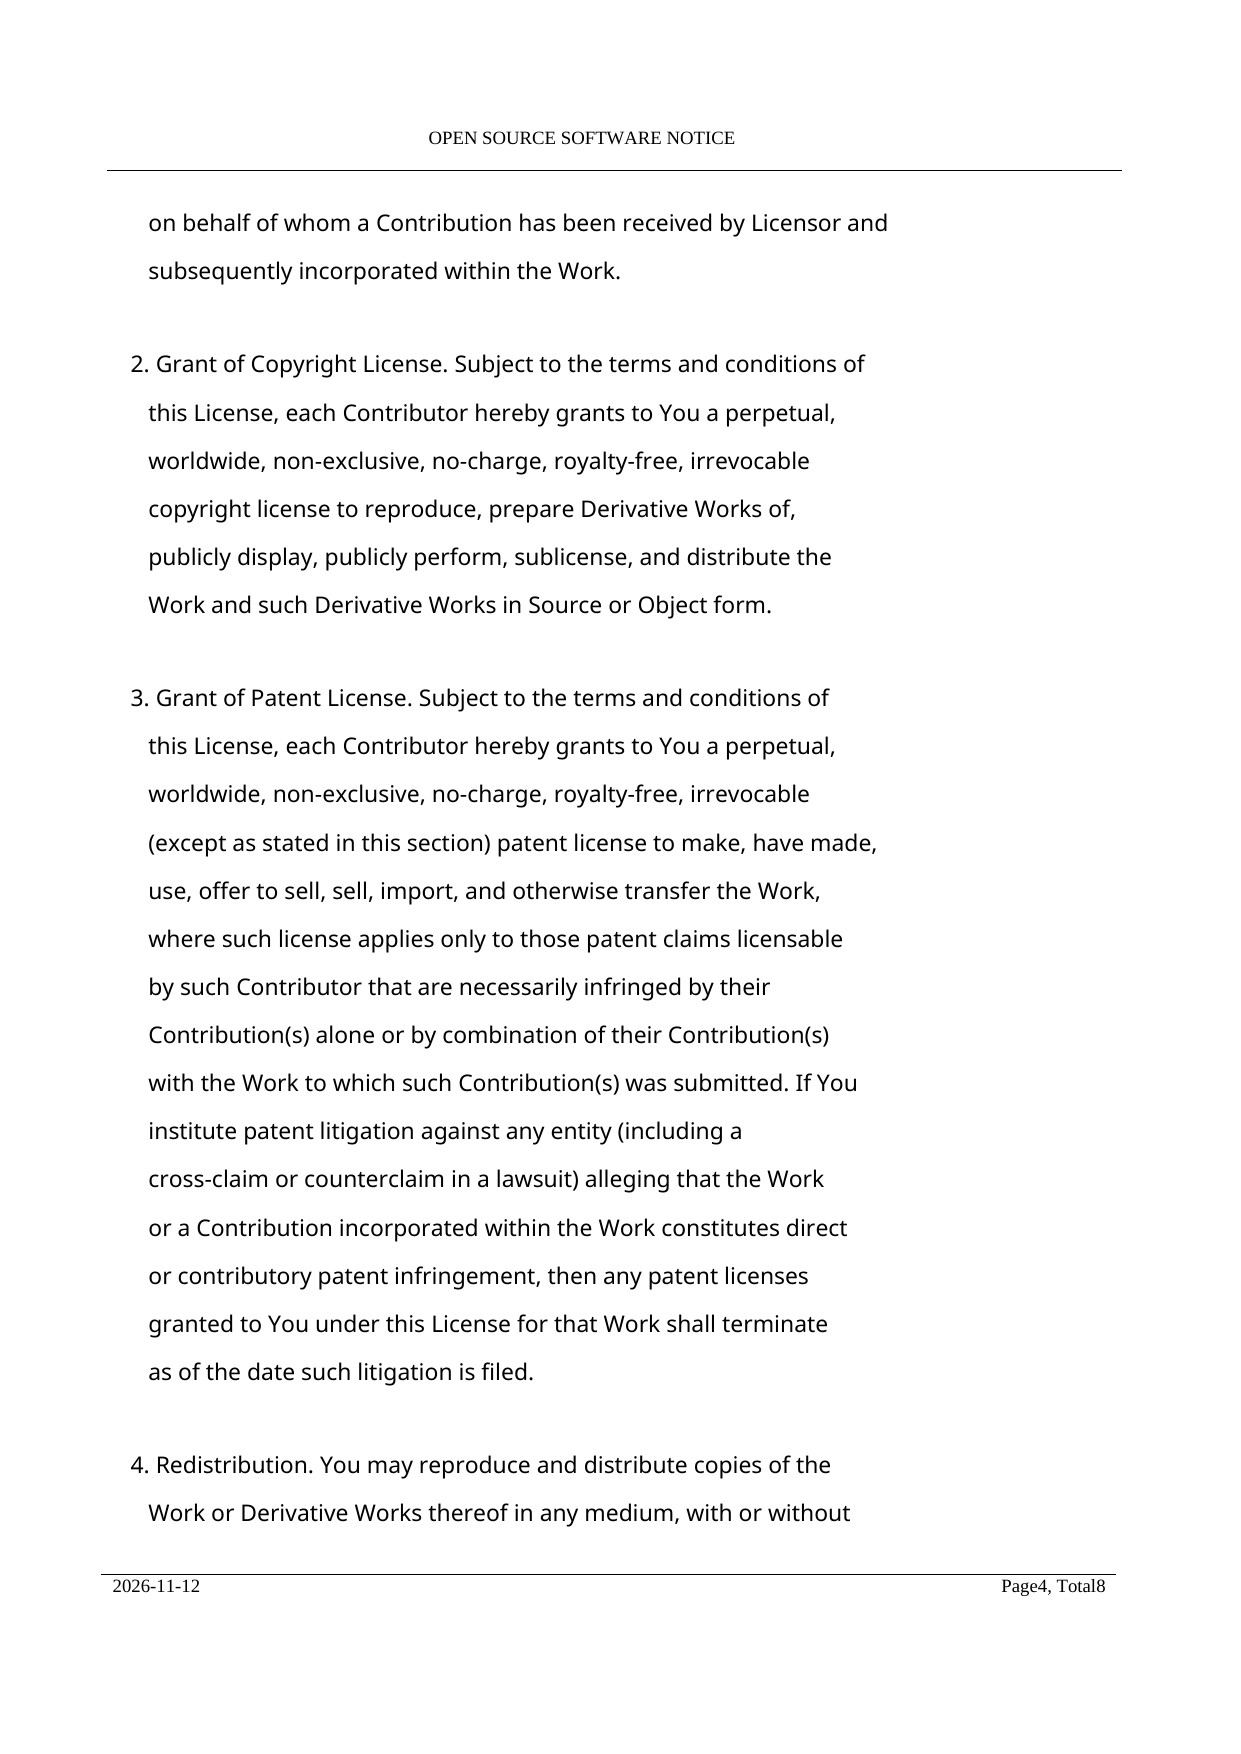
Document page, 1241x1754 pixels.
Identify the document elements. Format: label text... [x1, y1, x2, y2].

text or a Contribution incorporated within the Work constitutes direct [112, 1211, 1128, 1243]
text granted to You under this License for that Work shall terminate [112, 1307, 1128, 1340]
text use, offer to sell, sell, import, and otherwise transfer the Work, [112, 874, 1128, 907]
text 4. Redistribution. You may reproduce and distribute copies of the [112, 1448, 1128, 1481]
text worldwide, non-exclusive, no-charge, royalty-free, irrevocable [112, 778, 1128, 810]
text institute patent litigation against any entity (including a [112, 1115, 1128, 1147]
text Contribution(s) alone or by combination of their Contribution(s) [112, 1018, 1128, 1051]
text 2. Grant of Copyright License. Subject to the terms and conditions of [112, 348, 1128, 380]
text (except as stated in this section) patent license to make, have made, [112, 826, 1128, 858]
text publicly display, publicly perform, sublicense, and distribute the [112, 540, 1128, 573]
text where such license applies only to those patent claims licensable [112, 922, 1128, 955]
text copyright license to reproduce, prepare Derivative Works of, [112, 492, 1128, 524]
text cross-claim or counterclaim in a lawsuit) alleging that the Work [112, 1163, 1128, 1195]
text this License, each Contributor hereby grants to You a perpetual, [112, 730, 1128, 762]
text with the Work to which such Contribution(s) was submitted. If You [112, 1067, 1128, 1099]
text Work or Derivative Works thereof in any medium, with or without [112, 1497, 1128, 1529]
text by such Contributor that are necessarily infringed by their [112, 970, 1128, 1003]
text on behalf of whom a Contribution has been received by Licensor and [112, 206, 1128, 239]
text subsequently incorporated within the Work. [112, 254, 1128, 287]
text or contributory patent infringement, then any patent licenses [112, 1259, 1128, 1292]
text this License, each Contributor hereby grants to You a perpetual, [112, 396, 1128, 428]
text Work and such Derivative Works in Source or Object form. [112, 588, 1128, 621]
text 3. Grant of Patent License. Subject to the terms and conditions of [112, 682, 1128, 714]
text as of the date such litigation is filed. [112, 1355, 1128, 1388]
text worldwide, non-exclusive, no-charge, royalty-free, irrevocable [112, 444, 1128, 476]
